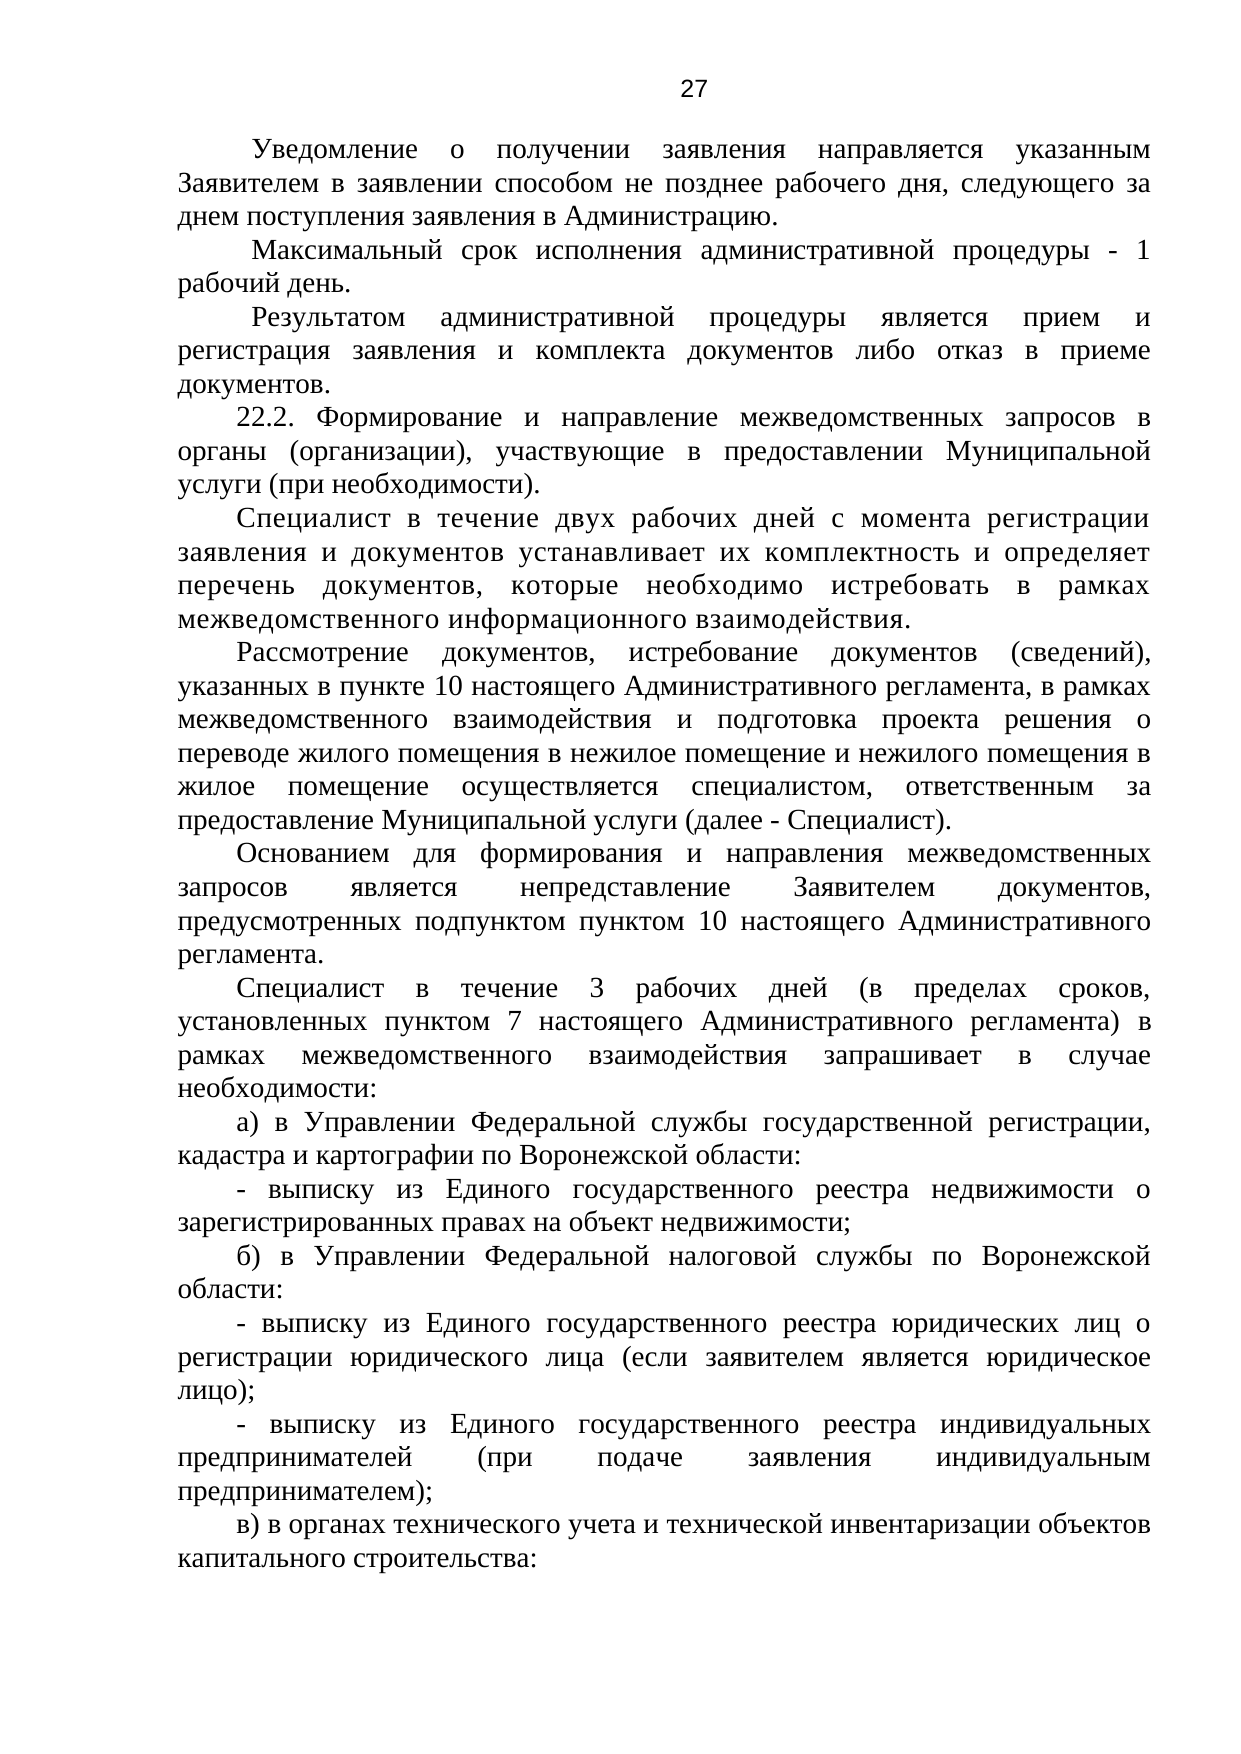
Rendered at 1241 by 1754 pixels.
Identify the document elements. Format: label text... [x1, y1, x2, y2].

text Рассмотрение документов, истребование документов (сведений), указанных в пункте 10 настоящего Административного регламента, в рамках межведомственного взаимодействия и подготовка проекта решения о переводе жилого помещения в нежилое помещение и нежилого помещения в жилое помещение осуществляется специалистом, ответственным за предоставление Муниципальной услуги (далее - Специалист). [177, 634, 1152, 836]
text - выписку из Единого государственного реестра индивидуальных предпринимателей (при подаче заявления индивидуальным предпринимателем); [177, 1406, 1152, 1506]
text - выписку из Единого государственного реестра юридических лиц о регистрации юридического лица (если заявителем является юридическое лицо); [177, 1305, 1152, 1406]
text Специалист в течение двух рабочих дней с момента регистрации заявления и документов устанавливает их комплектность и определяет перечень документов, которые необходимо истребовать в рамках межведомственного информационного взаимодействия. [177, 500, 1152, 634]
text а) в Управлении Федеральной службы государственной регистрации, кадастра и картографии по Воронежской области: [177, 1104, 1152, 1171]
text в) в органах технического учета и технической инвентаризации объектов капитального строительства: [177, 1506, 1152, 1573]
text Результатом административной процедуры является прием и регистрация заявления и комплекта документов либо отказ в приеме документов. [177, 299, 1152, 399]
text Уведомление о получении заявления направляется указанным Заявителем в заявлении способом не позднее рабочего дня, следующего за днем поступления заявления в Администрацию. [177, 131, 1152, 232]
text 22.2. Формирование и направление межведомственных запросов в органы (организации), участвующие в предоставлении Муниципальной услуги (при необходимости). [177, 399, 1152, 500]
text - выписку из Единого государственного реестра недвижимости о зарегистрированных правах на объект недвижимости; [177, 1171, 1152, 1238]
text Специалист в течение 3 рабочих дней (в пределах сроков, установленных пунктом 7 настоящего Административного регламента) в рамках межведомственного взаимодействия запрашивает в случае необходимости: [177, 970, 1152, 1104]
text Максимальный срок исполнения административной процедуры - 1 рабочий день. [177, 232, 1152, 299]
text Основанием для формирования и направления межведомственных запросов является непредставление Заявителем документов, предусмотренных подпунктом пунктом 10 настоящего Административного регламента. [177, 836, 1152, 970]
text б) в Управлении Федеральной налоговой службы по Воронежской области: [177, 1238, 1152, 1305]
